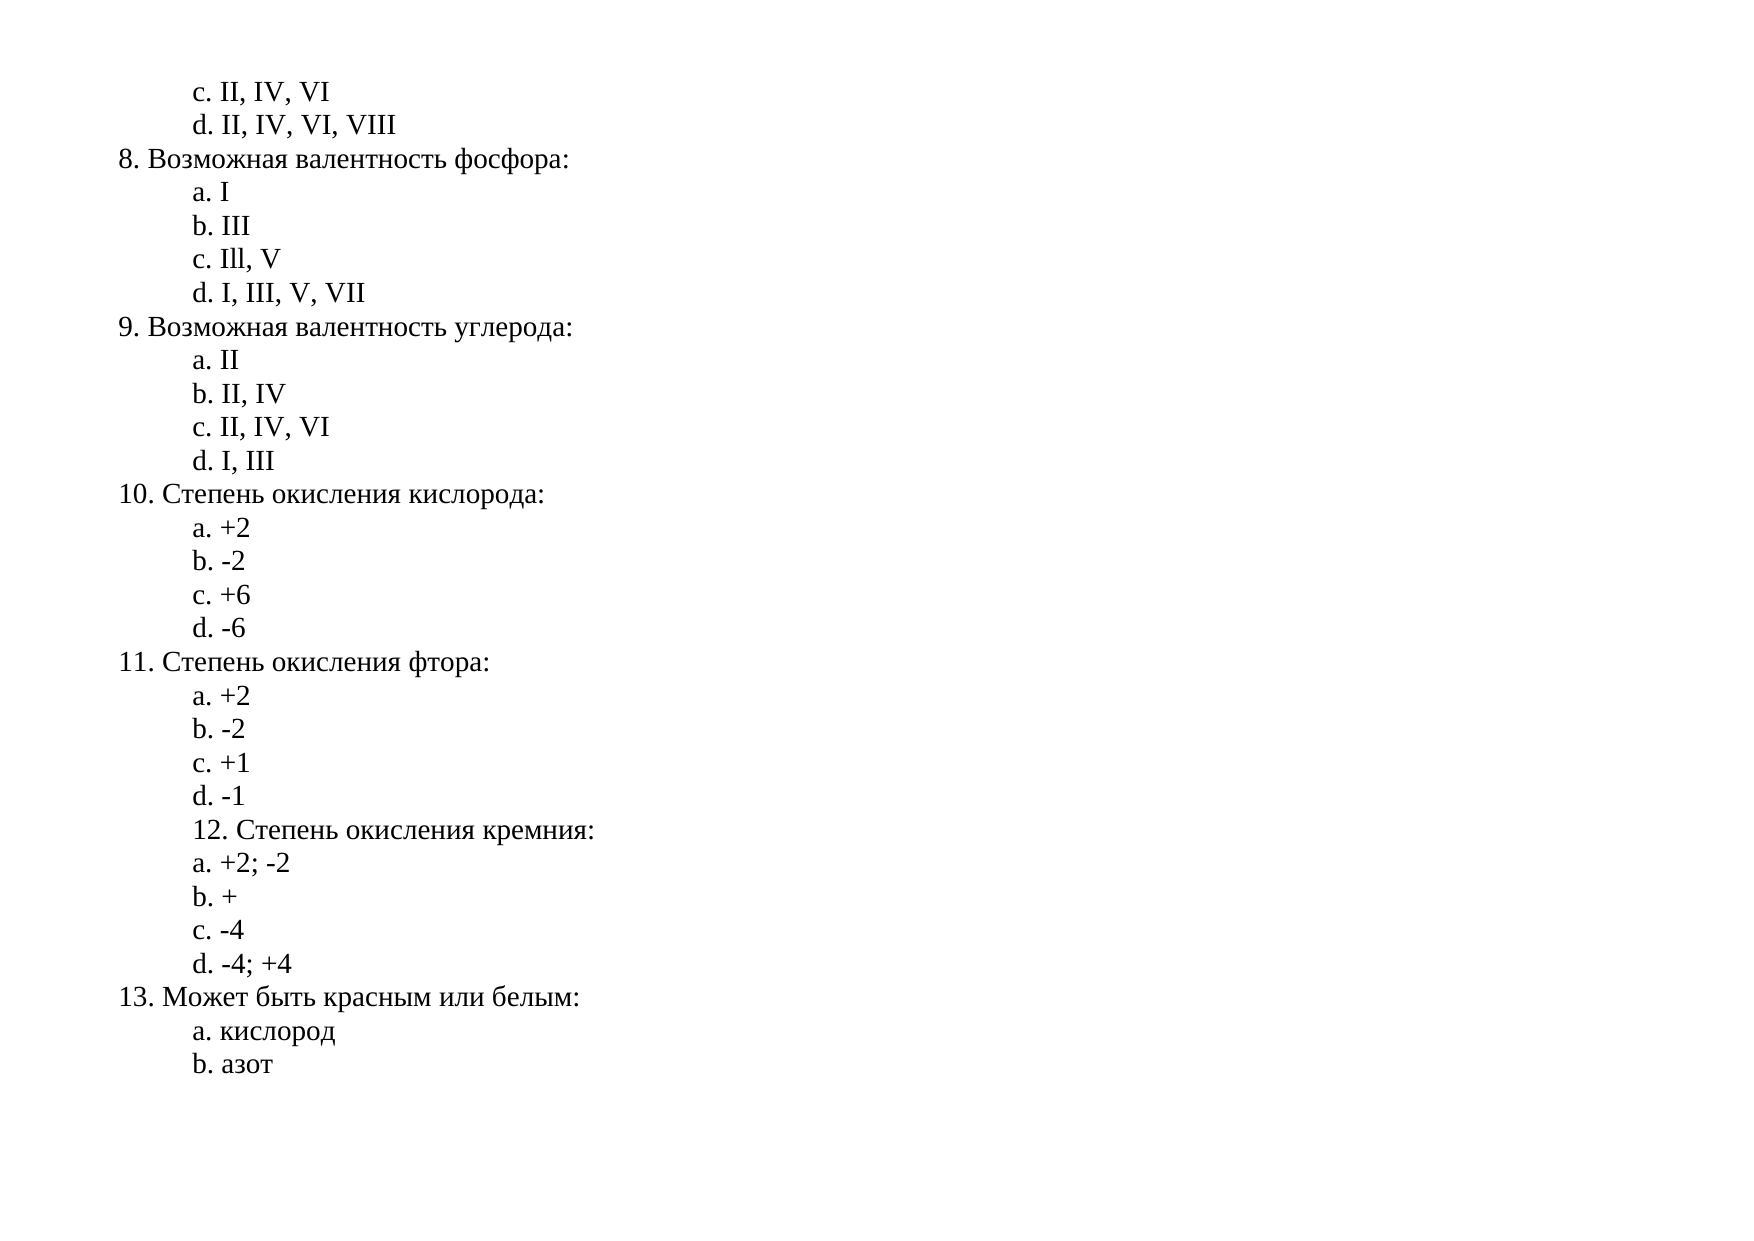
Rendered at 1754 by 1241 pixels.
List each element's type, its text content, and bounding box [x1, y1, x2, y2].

text a. I [118, 174, 1636, 208]
text c. II, IV, VI [118, 74, 1636, 107]
text d. II, IV, VI, VIII [118, 107, 1636, 141]
text b. + [118, 879, 1636, 912]
text a. +2 [118, 510, 1636, 543]
text b. II, IV [118, 376, 1636, 409]
text 12. Степень окисления кремния: [118, 812, 1636, 845]
text c. II, IV, VI [118, 409, 1636, 443]
text b. III [118, 208, 1636, 242]
text c. Ill, V [118, 242, 1636, 275]
text c. -4 [118, 912, 1636, 946]
text d. I, III, V, VII [118, 275, 1636, 309]
text 13. Может быть красным или белым: [118, 979, 1636, 1013]
text 9. Возможная валентность углерода: [118, 309, 1636, 342]
text 10. Степень окисления кислорода: [118, 476, 1636, 510]
text b. -2 [118, 711, 1636, 745]
text d. -1 [118, 778, 1636, 812]
text 8. Возможная валентность фосфора: [118, 141, 1636, 174]
text a. II [118, 342, 1636, 376]
text c. +1 [118, 745, 1636, 778]
text a. +2; -2 [118, 845, 1636, 879]
text b. -2 [118, 543, 1636, 577]
text d. I, III [118, 443, 1636, 476]
text b. азот [118, 1047, 1636, 1080]
text a. +2 [118, 678, 1636, 711]
text c. +6 [118, 577, 1636, 611]
text d. -4; +4 [118, 946, 1636, 979]
text a. кислород [118, 1013, 1636, 1047]
text d. -6 [118, 611, 1636, 644]
text 11. Степень окисления фтора: [118, 644, 1636, 678]
